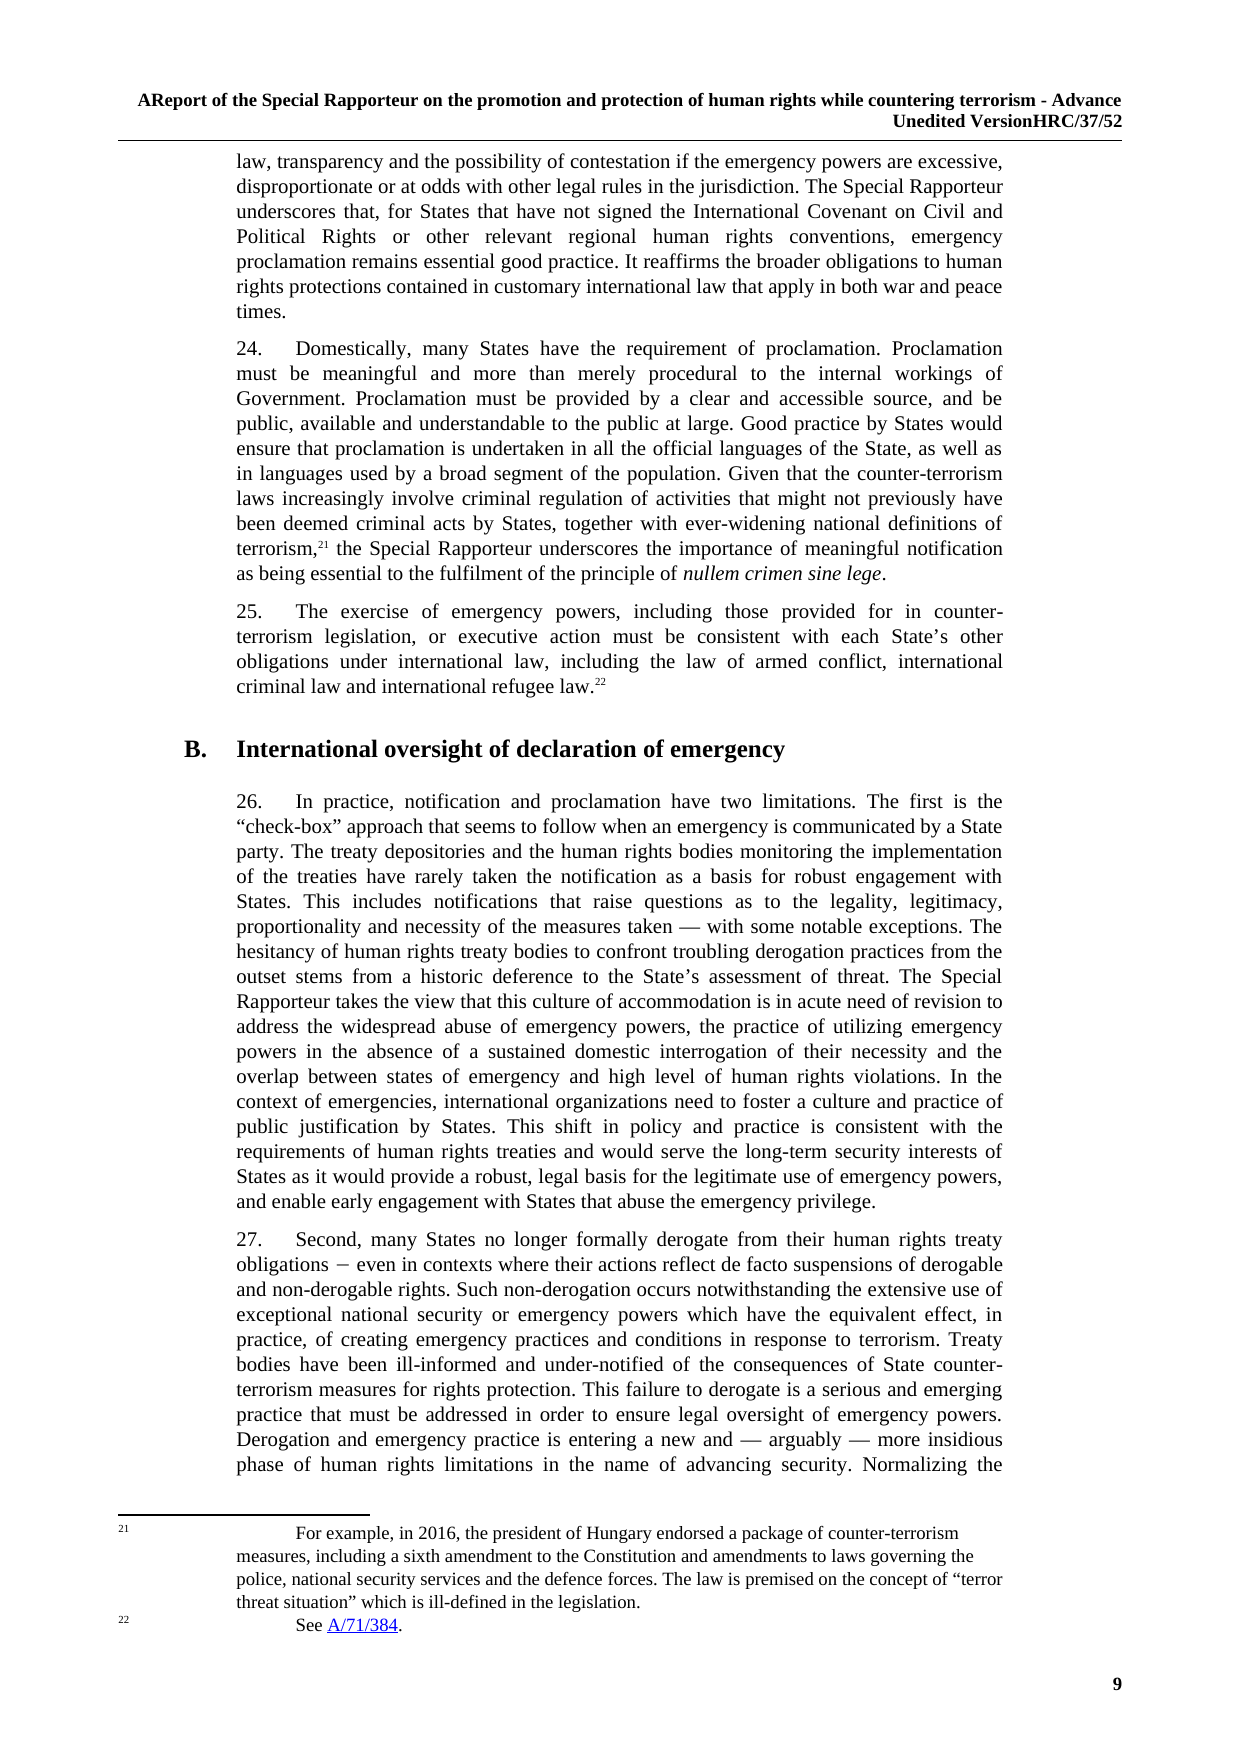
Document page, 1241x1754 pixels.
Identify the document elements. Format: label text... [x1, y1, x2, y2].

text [236, 1226, 1004, 1476]
text 25. The exercise of emergency powers, including those provided for in counter-terrorism legislation, or executive action must be consistent with each State’s other obligations under international law, including the law of armed conflict, international criminal law and international refugee law. [236, 598, 1004, 698]
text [236, 148, 1004, 323]
text 26. In practice, notification and proclamation have two limitations. The first is the “check-box” approach that seems to follow when an emergency is communicated by a State party. The treaty depositories and the human rights bodies monitoring the implementation of the treaties have rarely taken the notification as a basis for robust engagement with States. This includes notifications that raise questions as to the legality, legitimacy, proportionality and necessity of the measures taken — with some notable exceptions. The hesitancy of human rights treaty bodies to confront troubling derogation practices from the outset stems from a historic deference to the State’s assessment of threat. The Special Rapporteur takes the view that this culture of accommodation is in acute need of revision to address the widespread abuse of emergency powers, the practice of utilizing emergency powers in the absence of a sustained domestic interrogation of their necessity and the overlap between states of emergency and high level of human rights violations. In the context of emergencies, international organizations need to foster a culture and practice of public justification by States. This shift in policy and practice is consistent with the requirements of human rights treaties and would serve the long-term security interests of States as it would provide a robust, legal basis for the legitimate use of emergency powers, and enable early engagement with States that abuse the emergency privilege. [236, 788, 1004, 1213]
text B. International oversight of declaration of emergency [118, 735, 1004, 763]
text 24. Domestically, many States have the requirement of proclamation. Proclamation must be meaningful and more than merely procedural to the internal workings of Government. Proclamation must be provided by a clear and accessible source, and be public, available and understandable to the public at large. Good practice by States would ensure that proclamation is undertaken in all the official languages of the State, as well as in languages used by a broad segment of the population. Given that the counter-terrorism laws increasingly involve criminal regulation of activities that might not previously have been deemed criminal acts by States, together with ever-widening national definitions of terrorism, the Special Rapporteur underscores the importance of meaningful notification as being essential to the fulfilment of the principle of nullem crimen sine lege. [236, 335, 1004, 585]
